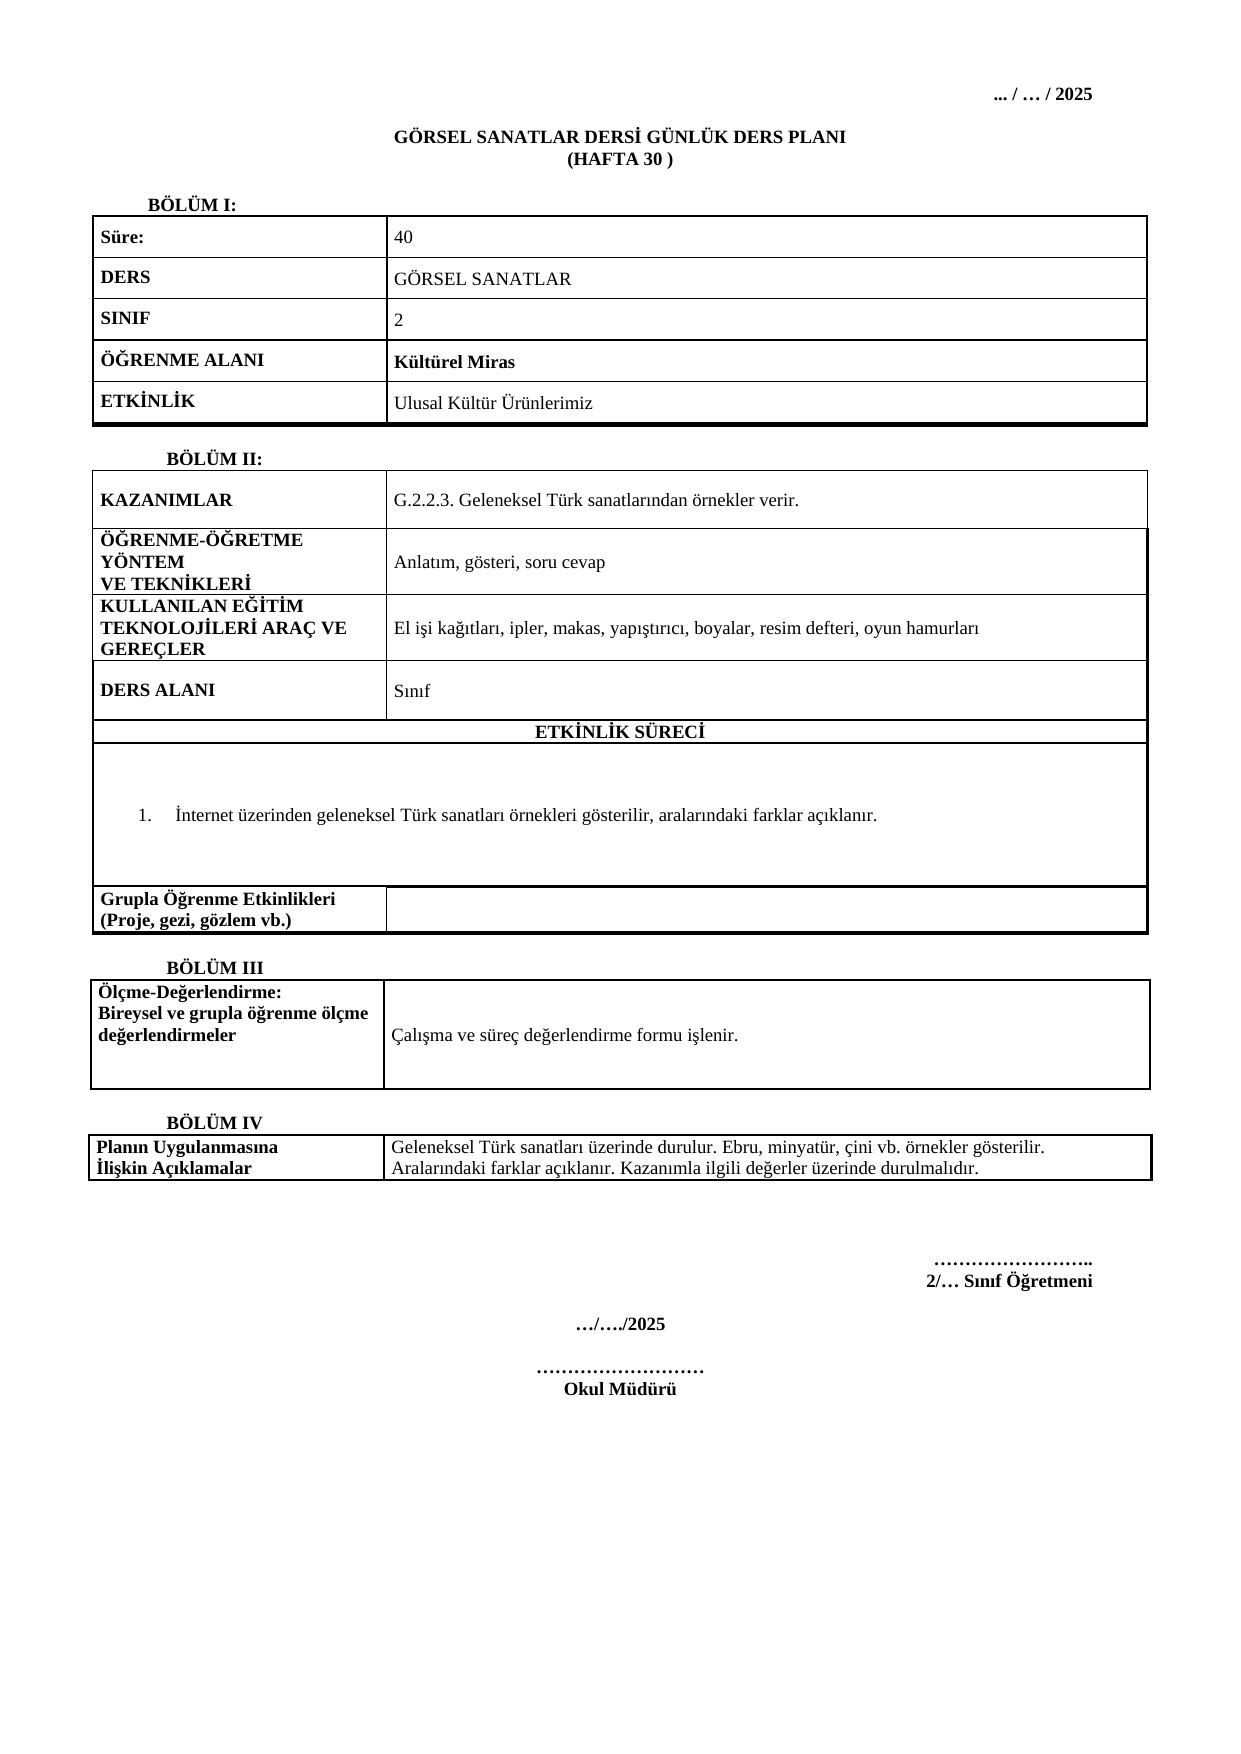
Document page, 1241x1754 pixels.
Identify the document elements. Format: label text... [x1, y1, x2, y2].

table_cell DERS ALANI [94, 661, 386, 719]
text …/…./2025 [148, 1313, 1093, 1334]
text BÖLÜM I: [148, 193, 1093, 215]
table_cell Kültürel Miras [388, 341, 1146, 381]
text ……………………… [148, 1356, 1093, 1377]
text Okul Müdürü [148, 1377, 1093, 1399]
table_cell ÖĞRENME ALANI [94, 341, 386, 381]
table_cell KULLANILAN EĞİTİM TEKNOLOJİLERİ ARAÇ VE GEREÇLER [93, 595, 386, 660]
table_cell Ulusal Kültür Ürünlerimiz [388, 382, 1146, 422]
table_cell DERS [94, 258, 386, 298]
table_cell Sınıf [387, 661, 1146, 719]
text …………………….. [148, 1248, 1093, 1269]
table_header Ölçme-Değerlendirme: Bireysel ve grupla öğrenme ölçme değerlendirmeler [92, 981, 383, 1088]
text GÖRSEL SANATLAR DERSİ GÜNLÜK DERS PLANI [148, 126, 1093, 148]
text BÖLÜM II: [148, 448, 1093, 470]
table_header Süre: [94, 217, 386, 256]
table_cell ÖĞRENME-ÖĞRETME YÖNTEM VE TEKNİKLERİ [93, 529, 386, 594]
table_cell Grupla Öğrenme Etkinlikleri (Proje, gezi, gözlem vb.) [94, 887, 386, 931]
table_header 40 [388, 217, 1146, 256]
table_header KAZANIMLAR [93, 471, 386, 528]
table_header Çalışma ve süreç değerlendirme formu işlenir. [385, 981, 1149, 1088]
text ... / … / 2025 [148, 83, 1093, 105]
table_cell Anlatım, gösteri, soru cevap [387, 529, 1146, 594]
table_header Geleneksel Türk sanatları üzerinde durulur. Ebru, minyatür, çini vb. örnekler gösterilir. Aralarındaki farklar açıklanır. Kazanımla ilgili değerler üzerinde durulmalıdır. [385, 1136, 1150, 1179]
table_header Planın Uygulanmasına İlişkin Açıklamalar [90, 1136, 383, 1179]
table_cell ETKİNLİK [94, 382, 386, 422]
table_cell SINIF [94, 299, 386, 339]
table_cell [387, 888, 1146, 931]
table_cell İnternet üzerinden geleneksel Türk sanatları örnekleri gösterilir, aralarındaki farklar açıklanır. [94, 744, 1146, 885]
table_cell 2 [388, 299, 1146, 339]
subtitle BÖLÜM III [148, 957, 1093, 978]
table_cell El işi kağıtları, ipler, makas, yapıştırıcı, boyalar, resim defteri, oyun hamurları [387, 595, 1146, 660]
subtitle BÖLÜM IV [148, 1112, 1093, 1133]
table_cell ETKİNLİK SÜRECİ [94, 721, 1146, 742]
table_cell GÖRSEL SANATLAR [388, 258, 1146, 298]
text 2/… Sınıf Öğretmeni [148, 1269, 1093, 1291]
table_header G.2.2.3. Geleneksel Türk sanatlarından örnekler verir. [387, 471, 1147, 528]
text (HAFTA 30 ) [148, 148, 1093, 169]
